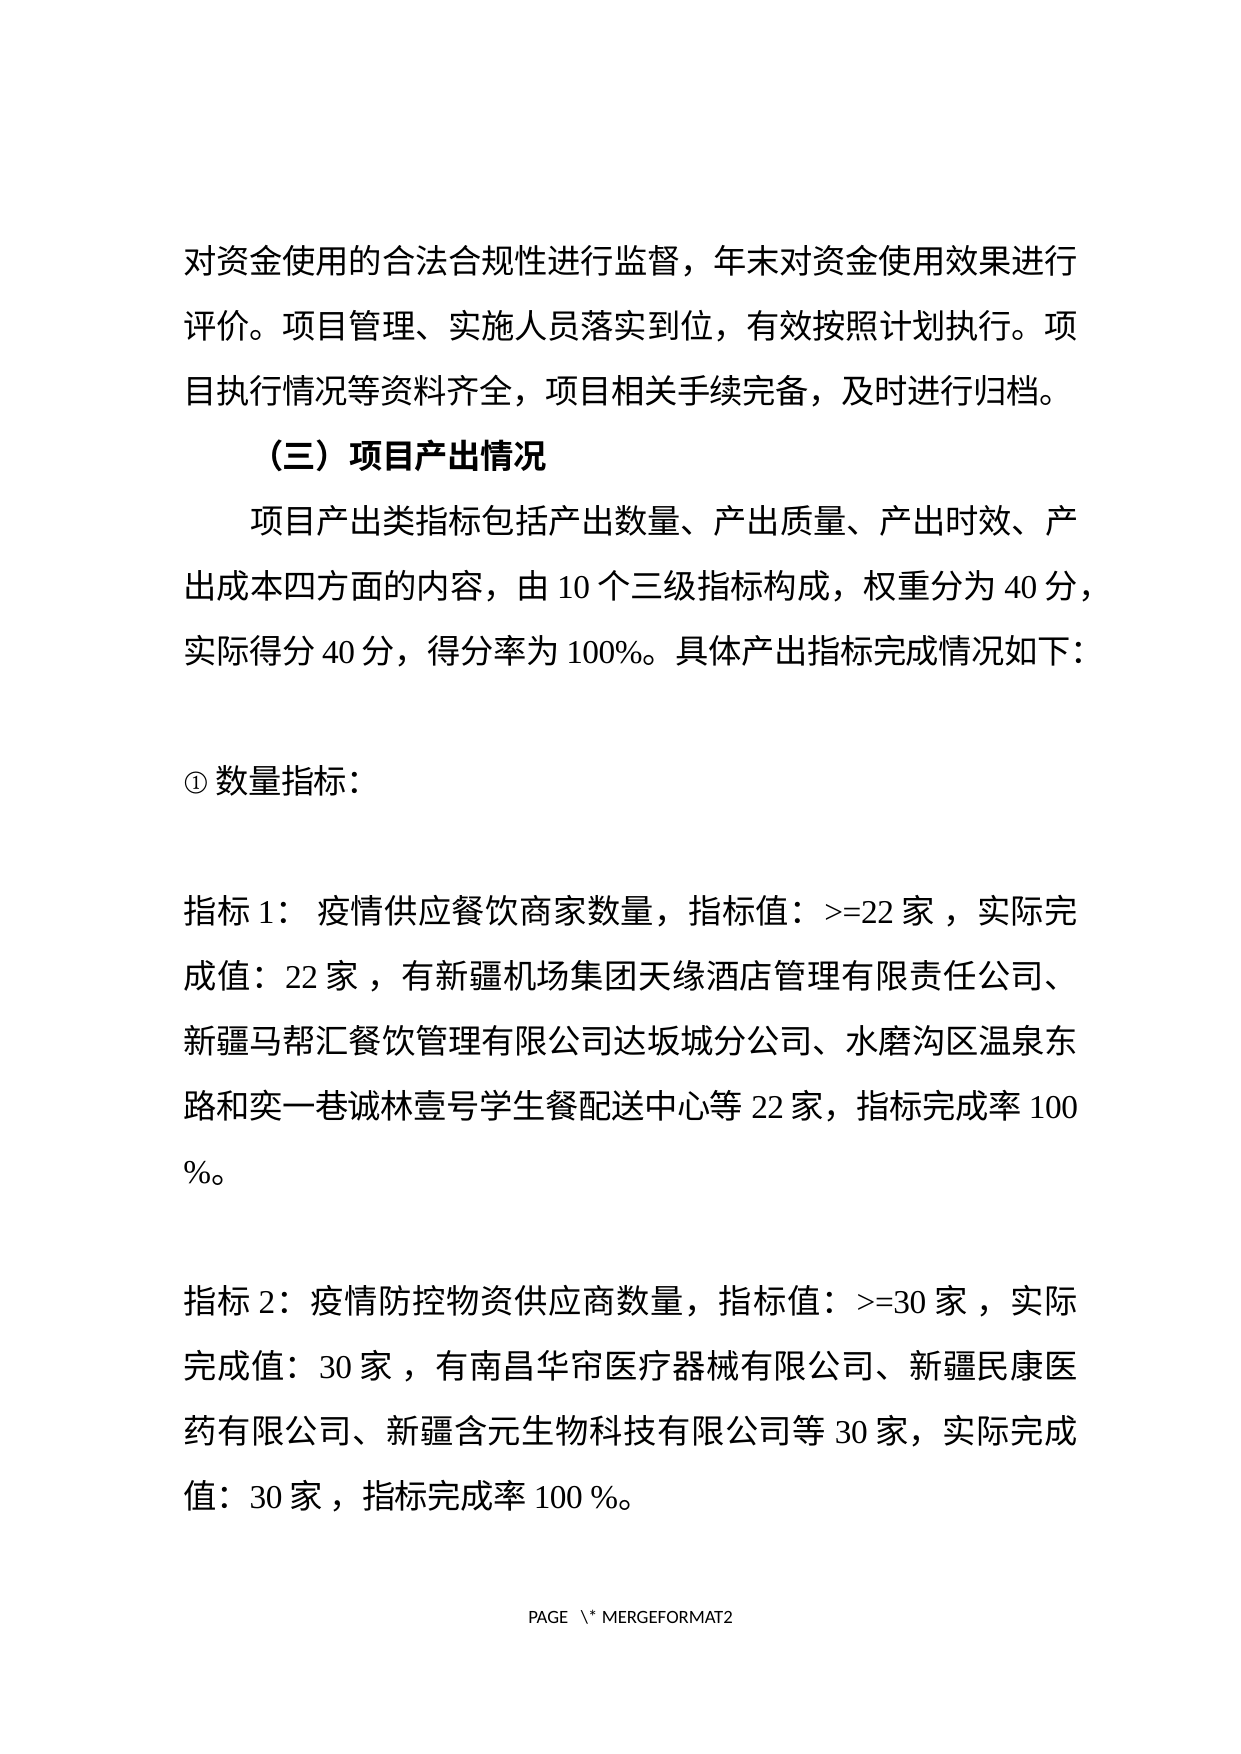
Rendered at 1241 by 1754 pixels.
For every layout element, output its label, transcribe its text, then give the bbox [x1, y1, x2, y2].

text （三）项目产出情况 [183, 422, 1078, 487]
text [183, 487, 1078, 1527]
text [183, 162, 1078, 422]
